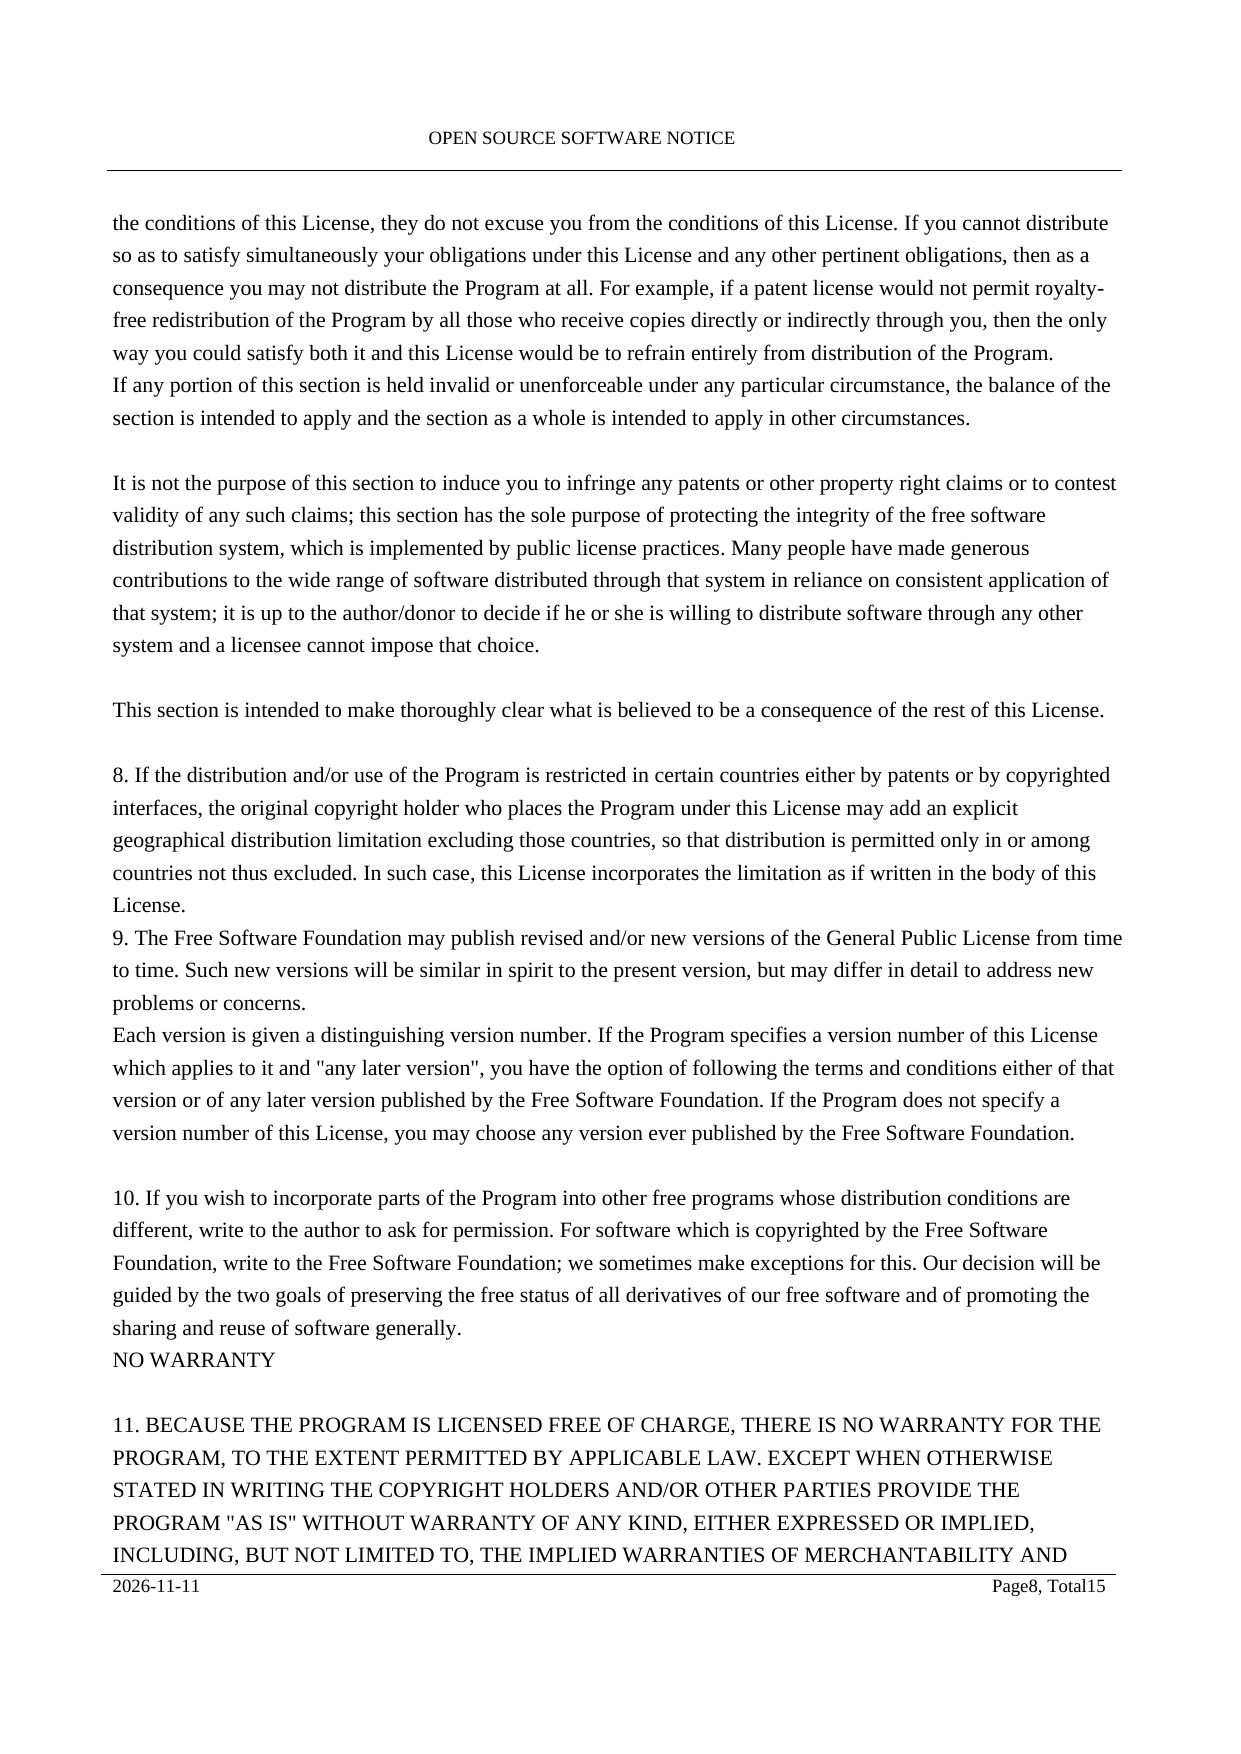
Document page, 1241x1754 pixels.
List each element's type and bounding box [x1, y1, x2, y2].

text [112, 206, 1128, 1571]
